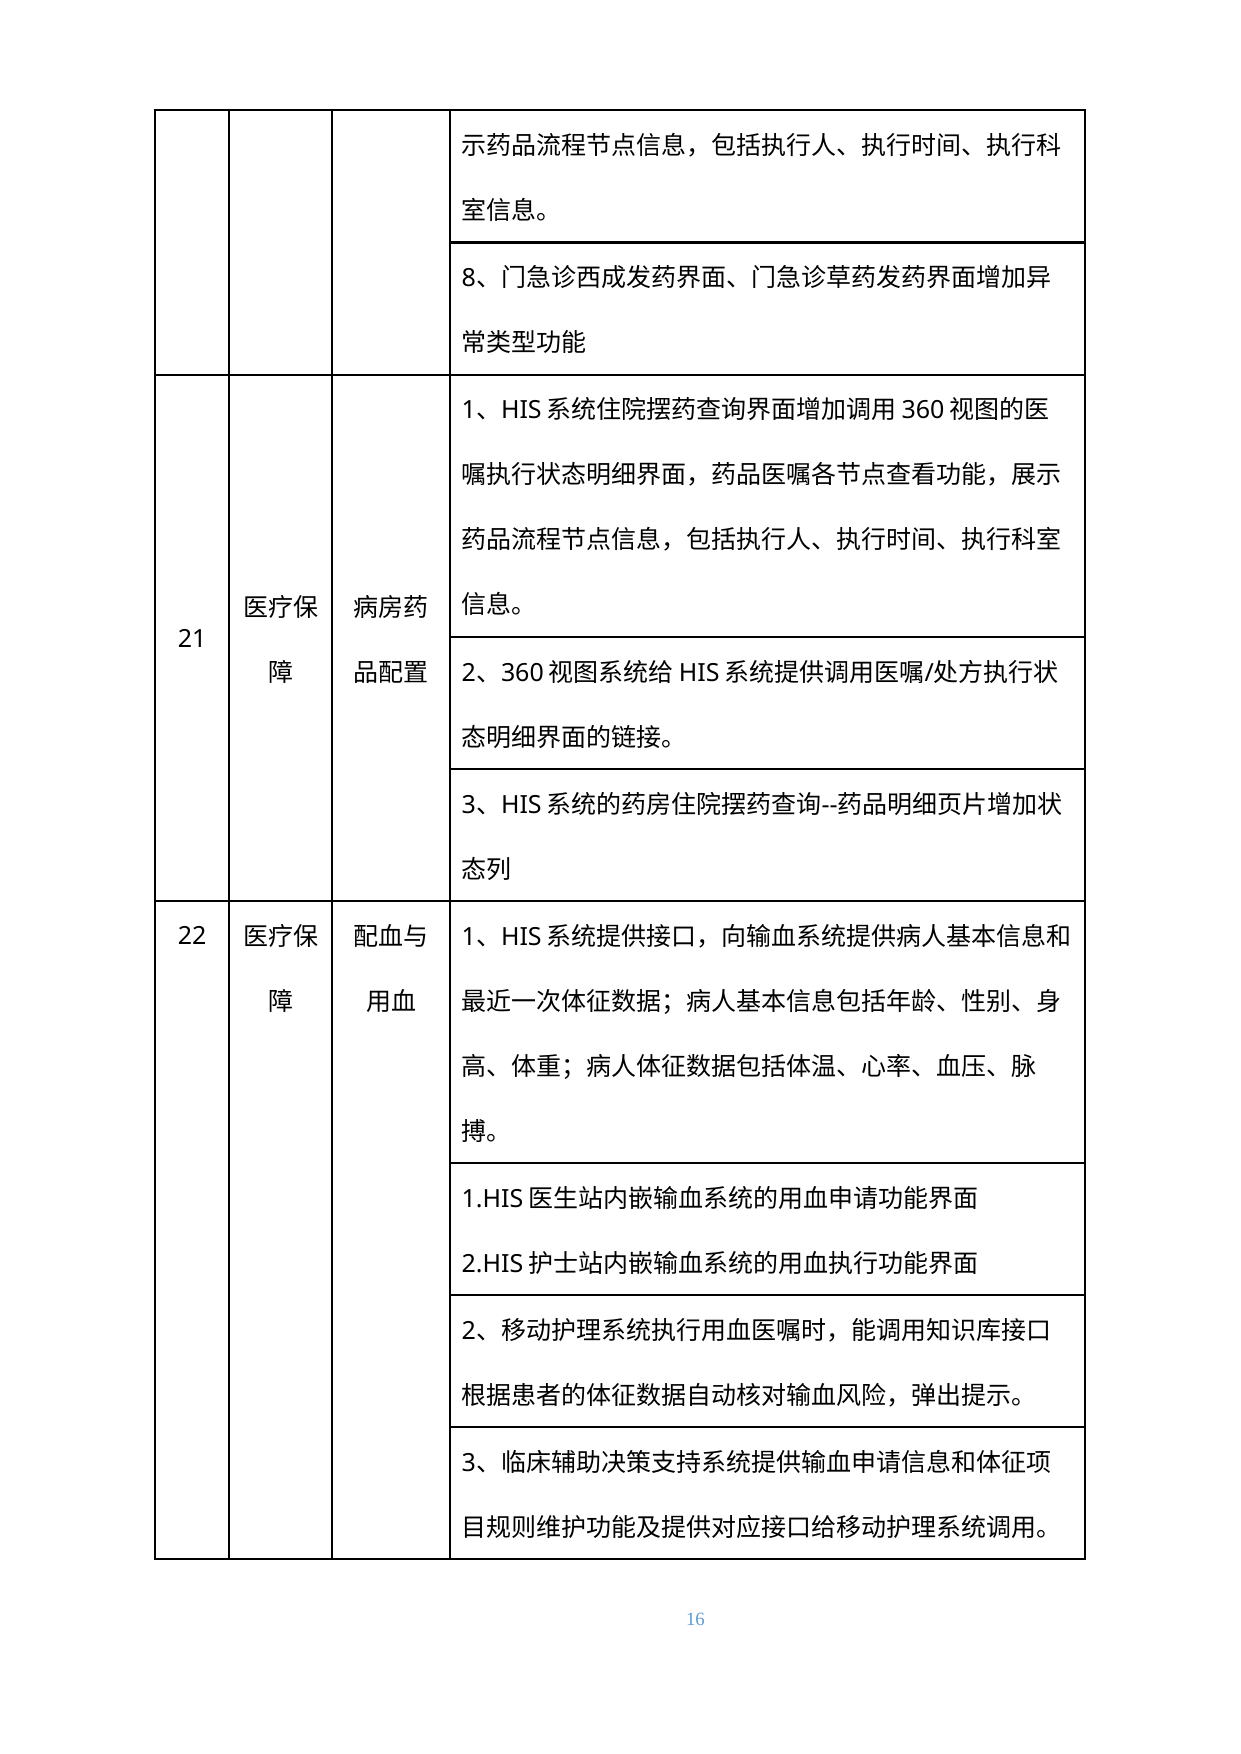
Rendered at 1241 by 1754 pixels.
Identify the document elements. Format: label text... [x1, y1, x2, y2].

table_cell 22 [156, 902, 228, 1558]
table_cell 8、门急诊西成发药界面、门急诊草药发药界面增加异常类型功能 [451, 244, 1084, 373]
table_cell 21 [156, 376, 228, 900]
table_cell 医疗保障 [230, 376, 331, 900]
table_cell 1、HIS系统住院摆药查询界面增加调用360视图的医嘱执行状态明细界面，药品医嘱各节点查看功能，展示药品流程节点信息，包括执行人、执行时间、执行科室信息。 [451, 376, 1084, 636]
table_cell 3、临床辅助决策支持系统提供输血申请信息和体征项目规则维护功能及提供对应接口给移动护理系统调用。 [451, 1428, 1084, 1558]
table_cell 1、HIS系统提供接口，向输血系统提供病人基本信息和最近一次体征数据；病人基本信息包括年龄、性别、身高、体重；病人体征数据包括体温、心率、血压、脉搏。 [451, 902, 1084, 1162]
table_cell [451, 111, 1084, 241]
table_cell 医疗保障 [230, 902, 331, 1558]
table_cell 2、360视图系统给HIS系统提供调用医嘱/处方执行状态明细界面的链接。 [451, 638, 1084, 768]
table_cell 病房药品配置 [333, 376, 449, 900]
table_cell 1.HIS医生站内嵌输血系统的用血申请功能界面 2.HIS护士站内嵌输血系统的用血执行功能界面 [451, 1164, 1084, 1294]
table_cell 3、HIS系统的药房住院摆药查询--药品明细页片增加状态列 [451, 770, 1084, 900]
table_cell 2、移动护理系统执行用血医嘱时，能调用知识库接口根据患者的体征数据自动核对输血风险，弹出提示。 [451, 1296, 1084, 1426]
table_cell 配血与用血 [333, 902, 449, 1558]
